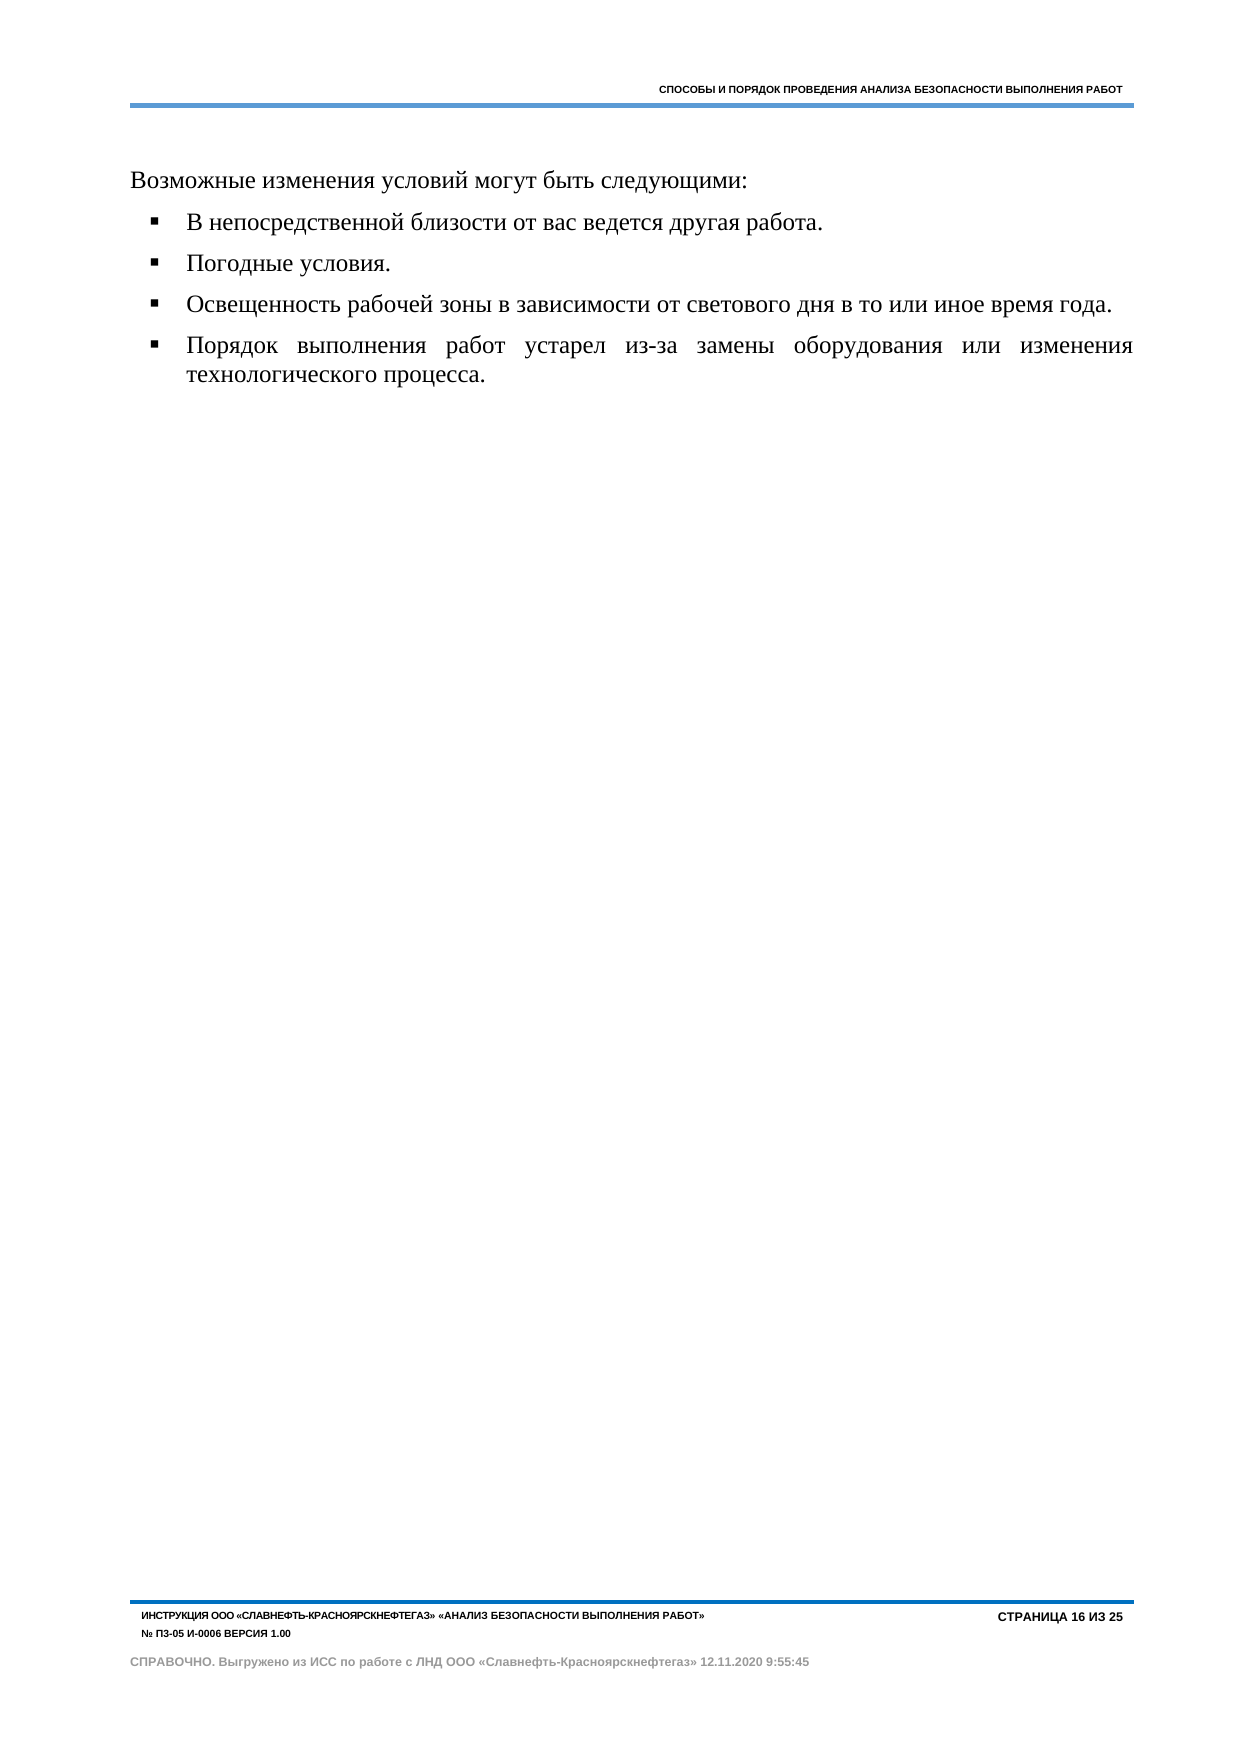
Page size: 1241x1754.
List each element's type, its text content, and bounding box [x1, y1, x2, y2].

list Порядок выполнения работ устарел из-за замены оборудования или изменения технологического процесса. [149, 330, 1134, 388]
list В непосредственной близости от вас ведется другая работа. [149, 207, 1134, 235]
text Возможные изменения условий могут быть следующими: [130, 165, 1134, 194]
list Погодные условия. [149, 248, 1134, 277]
list Освещенность рабочей зоны в зависимости от светового дня в то или иное время года. [149, 289, 1134, 318]
